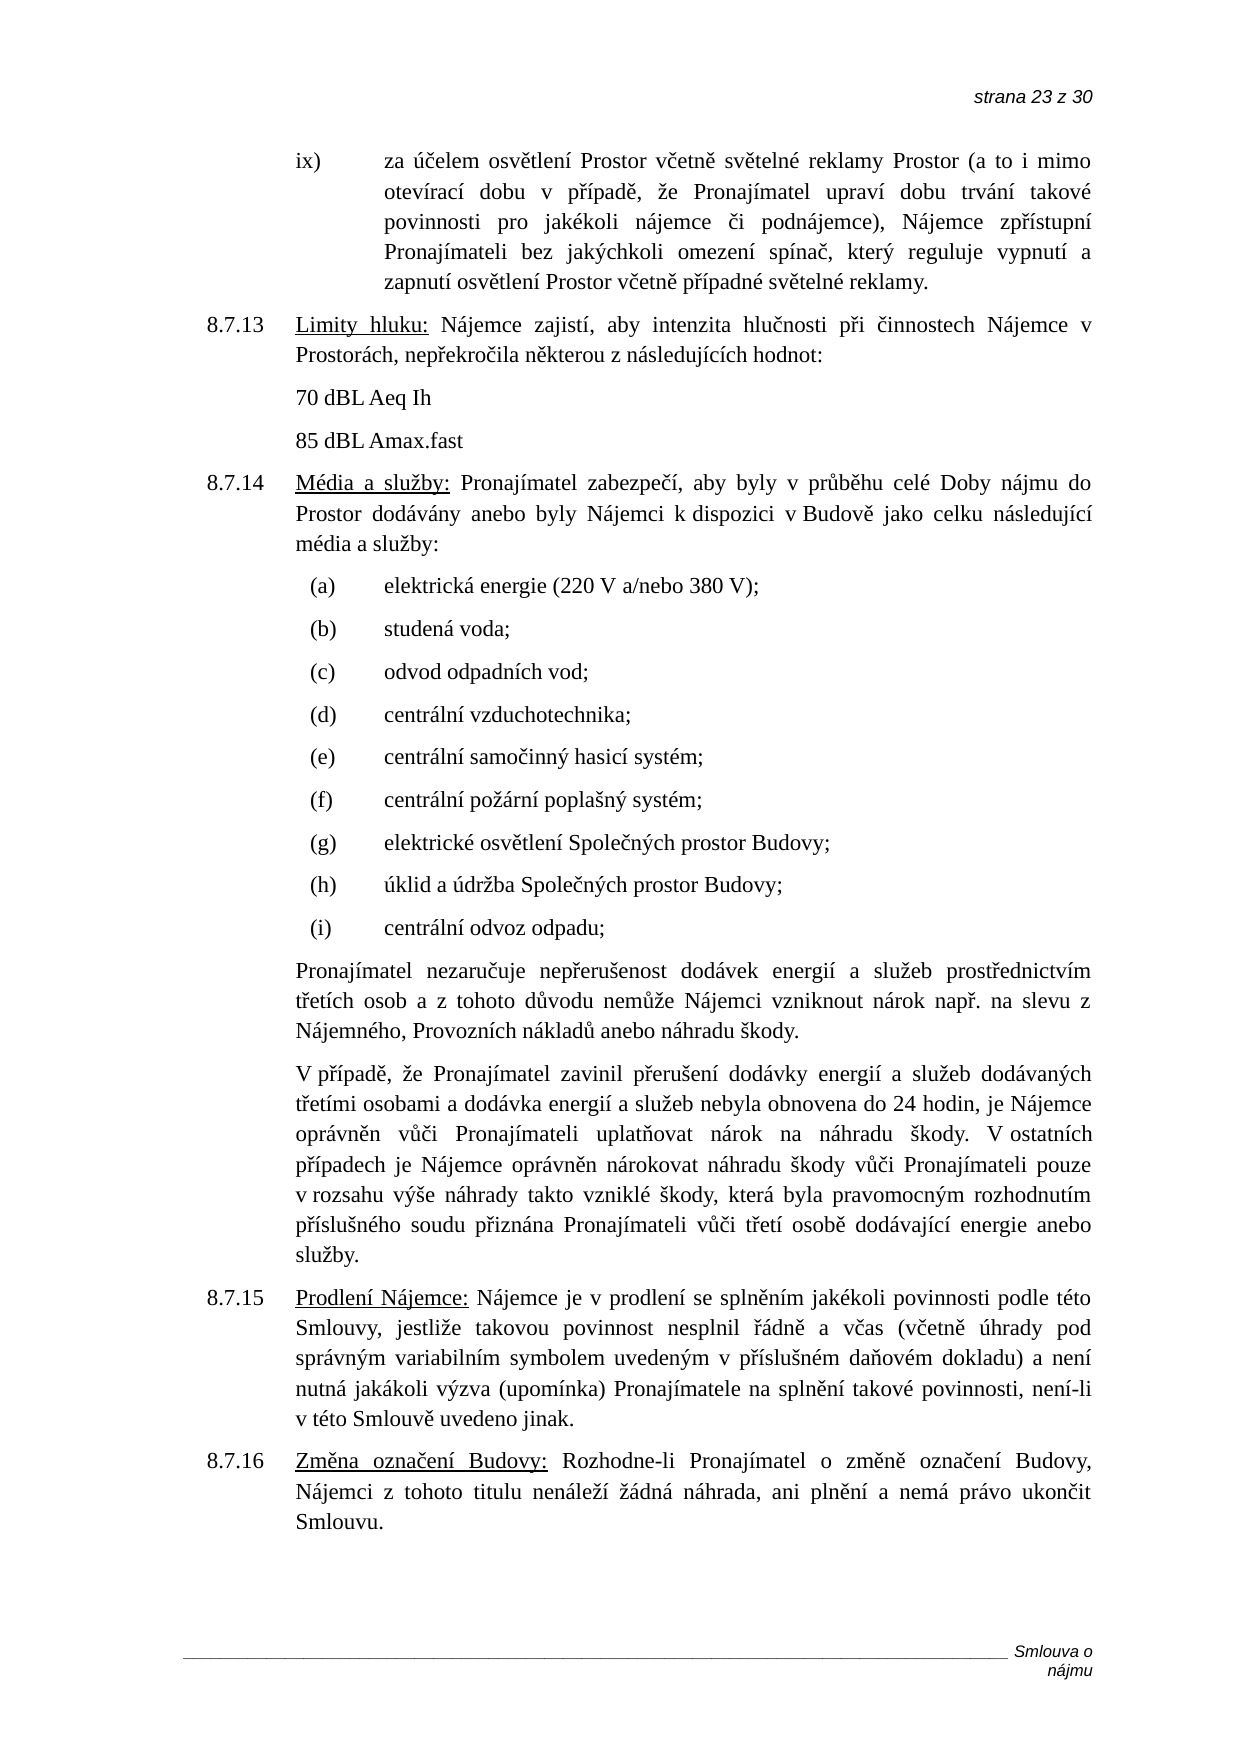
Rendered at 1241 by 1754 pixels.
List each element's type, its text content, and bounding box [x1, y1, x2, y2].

subtitle Média a služby: Pronajímatel zabezpečí, aby byly v průběhu celé Doby nájmu do Prostor dodávány anebo byly Nájemci k dispozici v Budově jako celku následující média a služby: [207, 469, 1093, 556]
subtitle elektrická energie (220 V a/nebo 380 V); [310, 573, 1093, 599]
subtitle Pronajímatel nezaručuje nepřerušenost dodávek energií a služeb prostřednictvím třetích osob a z tohoto důvodu nemůže Nájemci vzniknout nárok např. na slevu z Nájemného, Provozních nákladů anebo náhradu škody. [295, 957, 1093, 1044]
subtitle studená voda; [310, 615, 1093, 642]
subtitle centrální odvoz odpadu; [310, 914, 1093, 941]
subtitle Limity hluku: Nájemce zajistí, aby intenzita hlučnosti při činnostech Nájemce v Prostorách, nepřekročila některou z následujících hodnot: [207, 311, 1093, 368]
subtitle Změna označení Budovy: Rozhodne-li Pronajímatel o změně označení Budovy, Nájemci z tohoto titulu nenáleží žádná náhrada, ani plnění a nemá právo ukončit Smlouvu. [207, 1448, 1093, 1534]
text 85 dBL Amax.fast [207, 427, 1093, 453]
subtitle Prodlení Nájemce: Nájemce je v prodlení se splněním jakékoli povinnosti podle této Smlouvy, jestliže takovou povinnost nesplnil řádně a včas (včetně úhrady pod správným variabilním symbolem uvedeným v příslušném daňovém dokladu) a není nutná jakákoli výzva (upomínka) Pronajímatele na splnění takové povinnosti, není-li v této Smlouvě uvedeno jinak. [207, 1284, 1093, 1431]
subtitle odvod odpadních vod; [310, 658, 1093, 684]
subtitle centrální požární poplašný systém; [310, 786, 1093, 812]
subtitle centrální samočinný hasicí systém; [310, 743, 1093, 770]
subtitle úklid a údržba Společných prostor Budovy; [310, 872, 1093, 898]
text 70 dBL Aeq Ih [207, 384, 1093, 410]
subtitle elektrické osvětlení Společných prostor Budovy; [310, 829, 1093, 855]
subtitle V případě, že Pronajímatel zavinil přerušení dodávky energií a služeb dodávaných třetími osobami a dodávka energií a služeb nebyla obnovena do 24 hodin, je Nájemce oprávněn vůči Pronajímateli uplatňovat nárok na náhradu škody. V ostatních případech je Nájemce oprávněn nárokovat náhradu škody vůči Pronajímateli pouze v rozsahu výše náhrady takto vzniklé škody, která byla pravomocným rozhodnutím příslušného soudu přiznána Pronajímateli vůči třetí osobě dodávající energie anebo služby. [295, 1060, 1093, 1268]
subtitle za účelem osvětlení Prostor včetně světelné reklamy Prostor (a to i mimo otevírací dobu v případě, že Pronajímatel upraví dobu trvání takové povinnosti pro jakékoli nájemce či podnájemce), Nájemce zpřístupní Pronajímateli bez jakýchkoli omezení spínač, který reguluje vypnutí a zapnutí osvětlení Prostor včetně případné světelné reklamy. [295, 148, 1093, 295]
subtitle centrální vzduchotechnika; [310, 701, 1093, 727]
